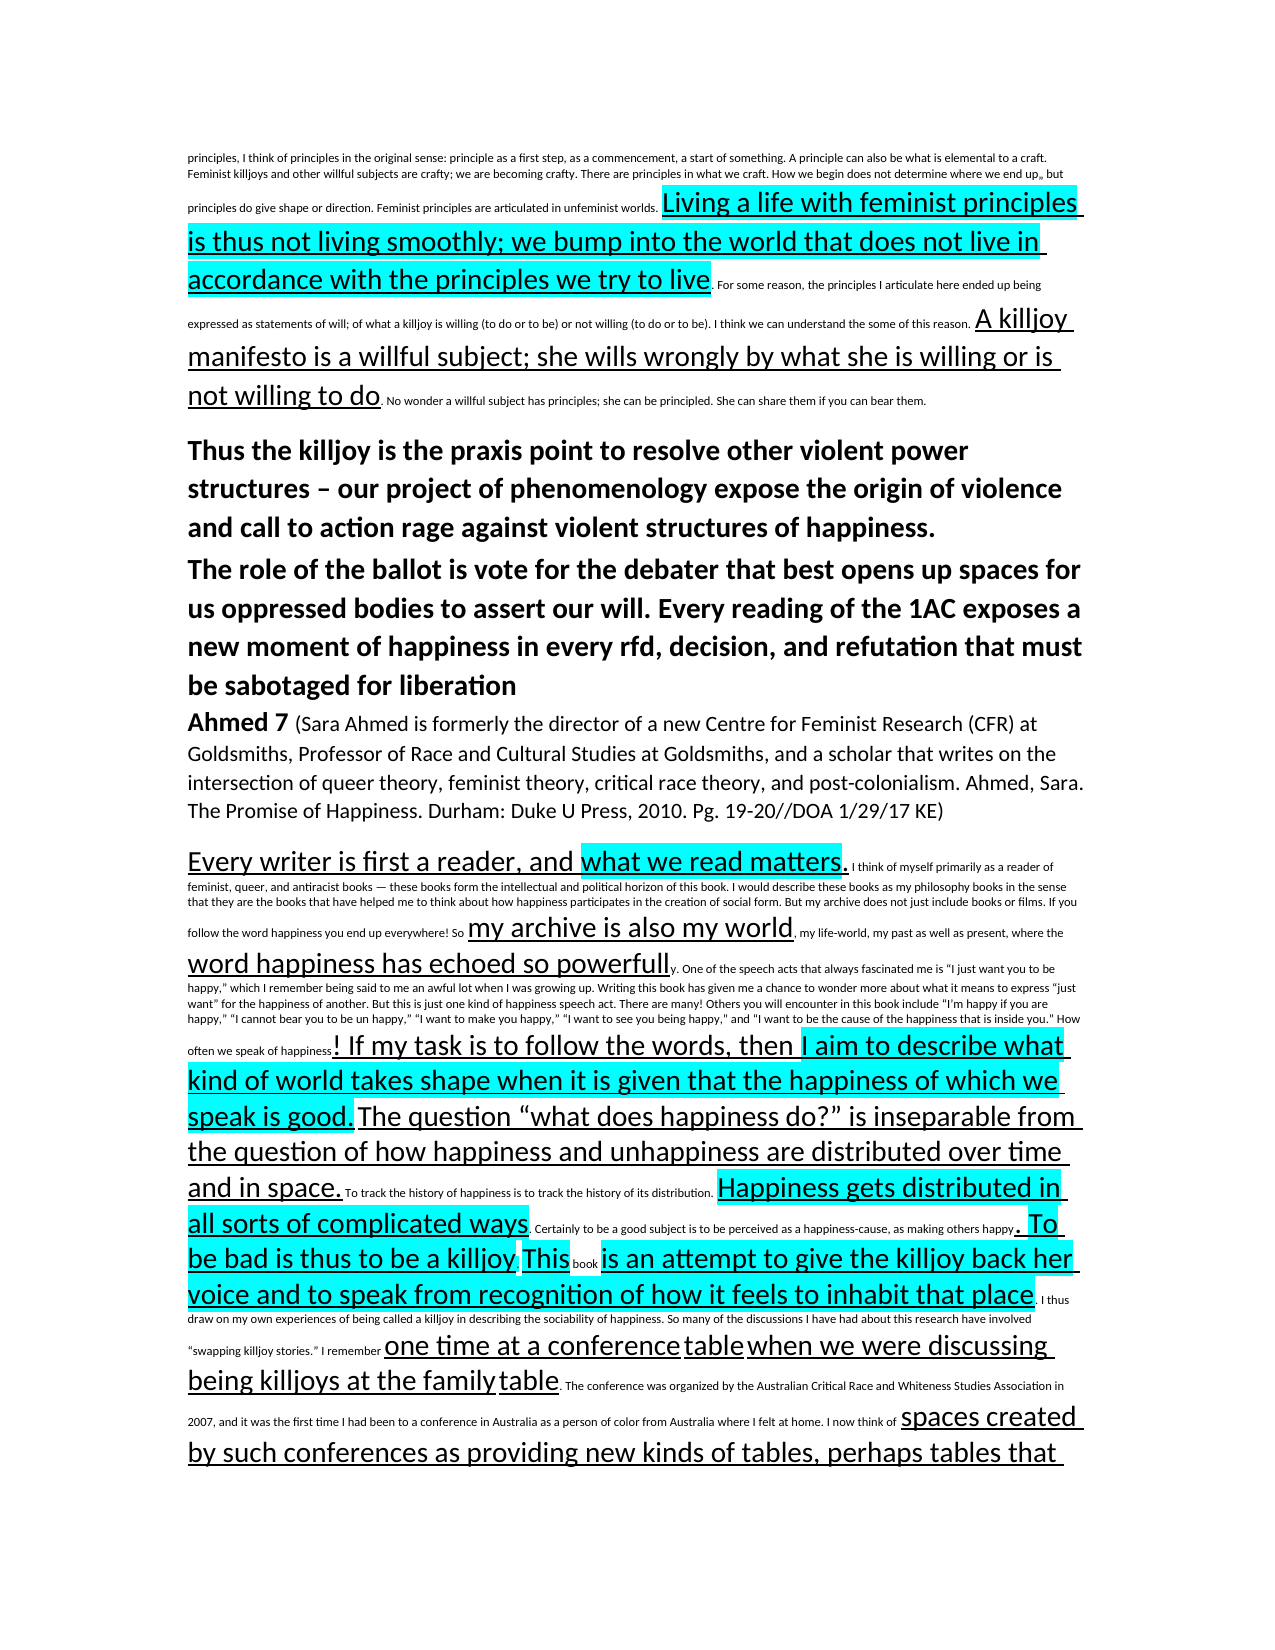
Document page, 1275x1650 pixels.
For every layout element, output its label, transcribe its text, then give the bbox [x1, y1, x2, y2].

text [187, 843, 1087, 1469]
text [187, 150, 1087, 412]
subtitle The role of the ballot is vote for the debater that best opens up spaces for us oppressed bodies to assert our will. Every reading of the 1AC exposes a new moment of happiness in every rfd, decision, and refutation that must be sabotaged for liberation [187, 551, 1087, 702]
subtitle Thus the killjoy is the praxis point to resolve other violent power structures – our project of phenomenology expose the origin of violence and call to action rage against violent structures of happiness. [187, 432, 1087, 544]
text Ahmed 7 (Sara Ahmed is formerly the director of a new Centre for Feminist Research (CFR) at Goldsmiths, Professor of Race and Cultural Studies at Goldsmiths, and a scholar that writes on the intersection of queer theory, feminist theory, critical race theory, and post-colonialism. Ahmed, Sara. The Promise of Happiness. Durham: Duke U Press, 2010. Pg. 19-20//DOA 1/29/17 KE) [187, 705, 1087, 824]
